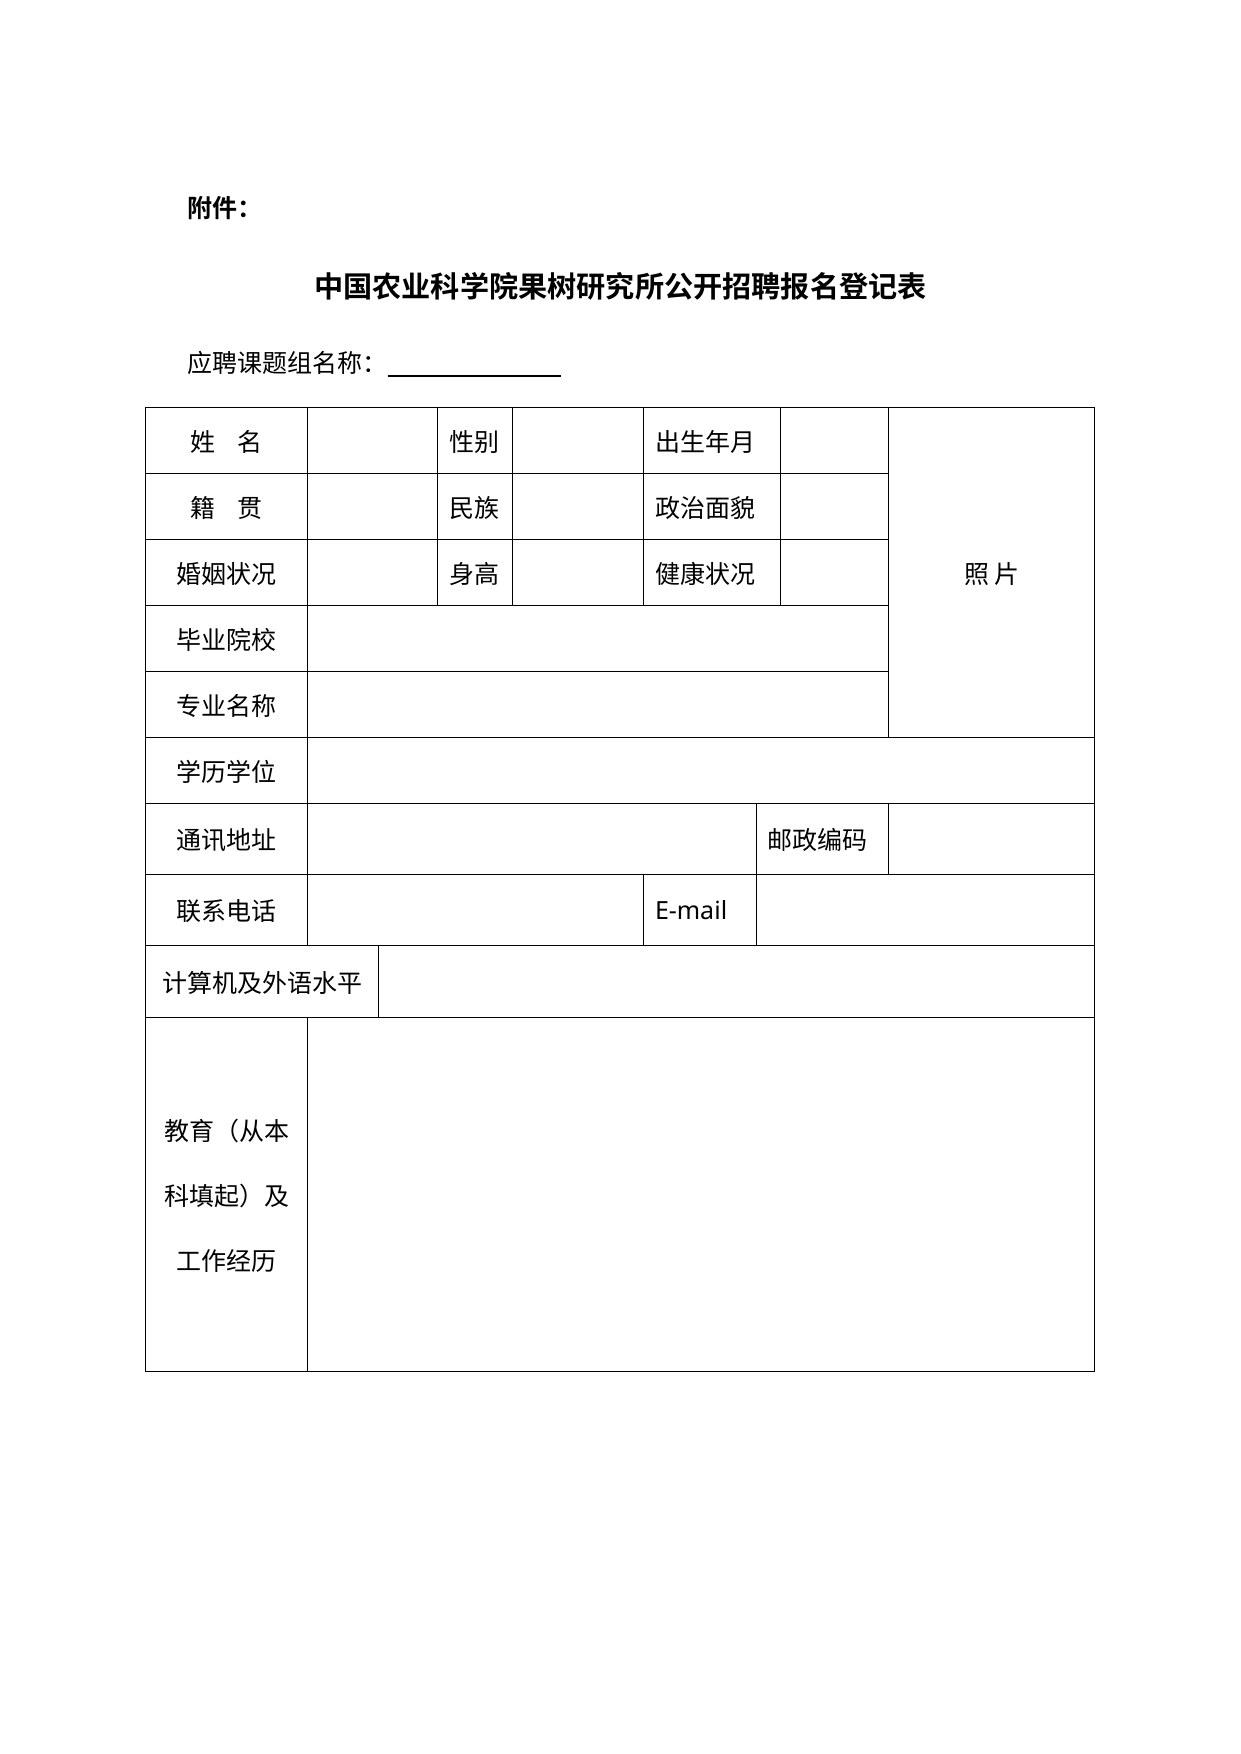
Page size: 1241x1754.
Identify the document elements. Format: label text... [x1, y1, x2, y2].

table_cell 教育（从本科填起）及工作经历 [146, 1018, 307, 1371]
table_cell [308, 474, 437, 539]
table_cell [889, 804, 1094, 873]
table_header [513, 408, 643, 473]
table_cell [308, 1018, 1094, 1371]
table_cell [781, 474, 888, 539]
table_header 照 片 [889, 408, 1094, 737]
table_cell [757, 875, 1094, 945]
table_cell 身高 [438, 540, 512, 605]
table_header 出生年月 [644, 408, 780, 473]
table_cell [781, 540, 888, 605]
text 中国农业科学院果树研究所公开招聘报名登记表 [187, 252, 1053, 317]
table_cell E-mail [644, 875, 756, 945]
table_cell 邮政编码 [757, 804, 888, 873]
table_cell [513, 474, 643, 539]
table_header 姓 名 [146, 408, 307, 473]
table_header [781, 408, 888, 473]
table_cell 联系电话 [146, 875, 307, 945]
table_header 性别 [438, 408, 512, 473]
table_cell 健康状况 [644, 540, 780, 605]
table_cell [308, 738, 1094, 803]
table_cell 专业名称 [146, 672, 307, 737]
table_cell 毕业院校 [146, 606, 307, 671]
table_cell 通讯地址 [146, 804, 307, 873]
table_cell 计算机及外语水平 [146, 946, 378, 1017]
table_cell [379, 946, 1094, 1017]
table_cell [513, 540, 643, 605]
table_cell 民族 [438, 474, 512, 539]
table_cell 政治面貌 [644, 474, 780, 539]
table_cell [308, 606, 888, 671]
table_cell [308, 540, 437, 605]
table_header [308, 408, 437, 473]
table_cell 籍 贯 [146, 474, 307, 539]
table_cell 婚姻状况 [146, 540, 307, 605]
table_cell [308, 672, 888, 737]
table_cell [308, 875, 643, 945]
text 应聘课题组名称： [187, 329, 1053, 394]
text 附件： [187, 174, 1053, 239]
table_cell [308, 804, 756, 873]
table_cell 学历学位 [146, 738, 307, 803]
